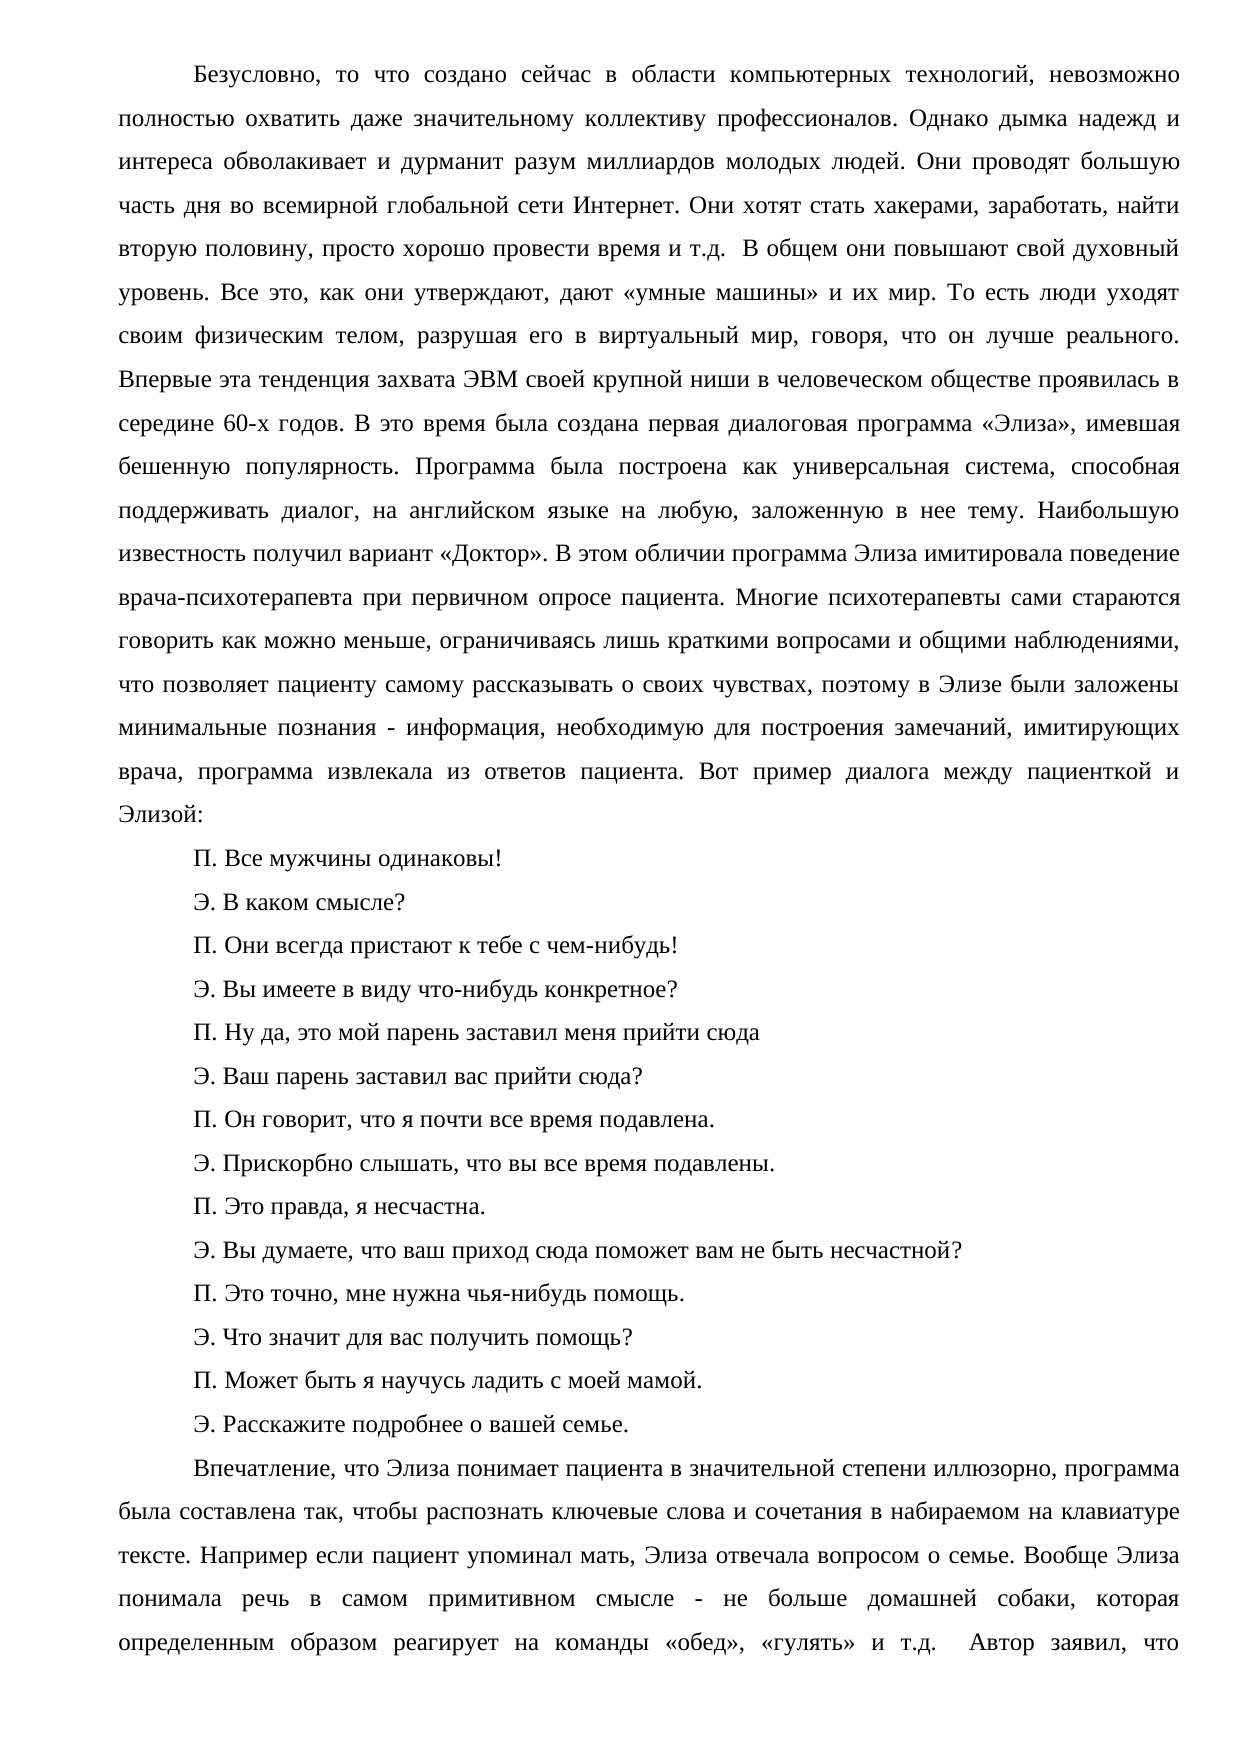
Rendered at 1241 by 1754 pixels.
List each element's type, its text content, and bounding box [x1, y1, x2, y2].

text П. Все мужчины одинаковы! [118, 843, 1181, 872]
text П. Он говорит, что я почти все время подавлена. [118, 1104, 1181, 1133]
text Э. Вы думаете, что ваш приход сюда поможет вам не быть несчастной? [118, 1235, 1181, 1264]
text Э. Прискорбно слышать, что вы все время подавлены. [118, 1148, 1181, 1177]
text П. Это точно, мне нужна чья-нибудь помощь. [118, 1278, 1181, 1307]
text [118, 1452, 1181, 1656]
text Э. Ваш парень заставил вас прийти сюда? [118, 1061, 1181, 1089]
text Э. Расскажите подробнее о вашей семье. [118, 1409, 1181, 1438]
text П. Может быть я научусь ладить с моей мамой. [118, 1365, 1181, 1394]
text П. Это правда, я несчастна. [118, 1191, 1181, 1220]
text П. Они всегда пристают к тебе с чем-нибудь! [118, 930, 1181, 959]
text Э. Вы имеете в виду что-нибудь конкретное? [118, 973, 1181, 1002]
text Э. В каком смысле? [118, 886, 1181, 915]
text Э. Что значит для вас получить помощь? [118, 1322, 1181, 1351]
text Безусловно, то что создано сейчас в области компьютерных технологий, невозможно полностью охватить даже значительному коллективу профессионалов. Однако дымка надежд и интереса обволакивает и дурманит разум миллиардов молодых людей. Они проводят большую часть дня во всемирной глобальной сети Интернет. Они хотят стать хакерами, заработать, найти вторую половину, просто хорошо провести время и т.д. В общем они повышают свой духовный уровень. Все это, как они утверждают, дают «умные машины» и их мир. То есть люди уходят своим физическим телом, разрушая его в виртуальный мир, говоря, что он лучше реального. Впервые эта тенденция захвата ЭВМ своей крупной ниши в человеческом обществе проявилась в середине 60-х годов. В это время была создана первая диалоговая программа «Элиза», имевшая бешенную популярность. Программа была построена как универсальная система, способная поддерживать диалог, на английском языке на любую, заложенную в нее тему. Наибольшую известность получил вариант «Доктор». В этом обличии программа Элиза имитировала поведение врача-психотерапевта при первичном опросе пациента. Многие психотерапевты сами стараются говорить как можно меньше, ограничиваясь лишь краткими вопросами и общими наблюдениями, что позволяет пациенту самому рассказывать о своих чувствах, поэтому в Элизе были заложены минимальные познания - информация, необходимую для построения замечаний, имитирующих врача, программа извлекала из ответов пациента. Вот пример диалога между пациенткой и Элизой: [118, 59, 1181, 828]
text П. Ну да, это мой парень заставил меня прийти сюда [118, 1017, 1181, 1046]
